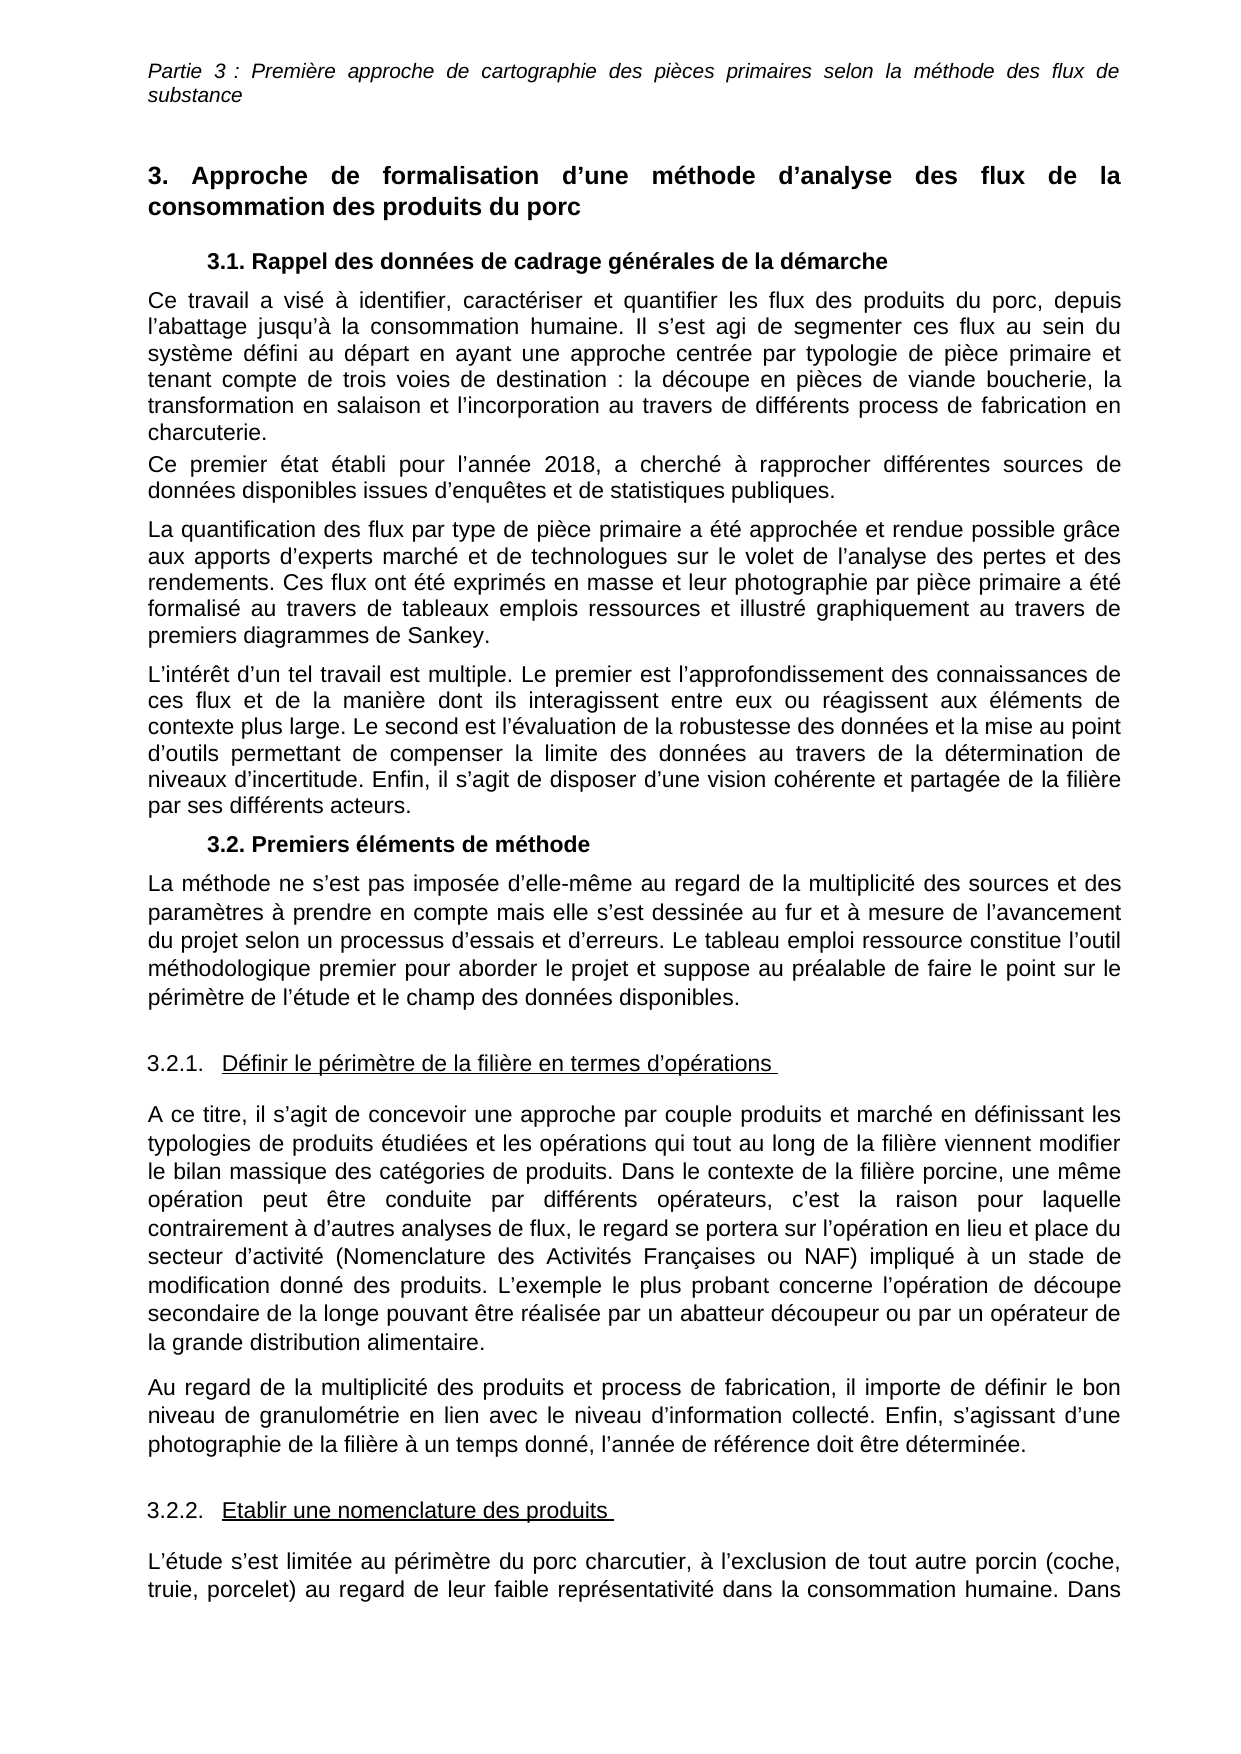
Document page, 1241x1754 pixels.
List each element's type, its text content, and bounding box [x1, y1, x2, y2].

text Ce travail a visé à identifier, caractériser et quantifier les flux des produits du porc, depuis l’abattage jusqu’à la consommation humaine. Il s’est agi de segmenter ces flux au sein du système défini au départ en ayant une approche centrée par typologie de pièce primaire et tenant compte de trois voies de destination : la découpe en pièces de viande boucherie, la transformation en salaison et l’incorporation au travers de différents process de fabrication en charcuterie. [148, 287, 1122, 445]
text Au regard de la multiplicité des produits et process de fabrication, il importe de définir le bon niveau de granulométrie en lien avec le niveau d’information collecté. Enfin, s’agissant d’une photographie de la filière à un temps donné, l’année de référence doit être déterminée. [148, 1374, 1122, 1457]
text Ce premier état établi pour l’année 2018, a cherché à rapprocher différentes sources de données disponibles issues d’enquêtes et de statistiques publiques. [148, 451, 1122, 504]
text L’intérêt d’un tel travail est multiple. Le premier est l’approfondissement des connaissances de ces flux et de la manière dont ils interagissent entre eux ou réagissent aux éléments de contexte plus large. Le second est l’évaluation de la robustesse des données et la mise au point d’outils permettant de compenser la limite des données au travers de la détermination de niveaux d’incertitude. Enfin, il s’agit de disposer d’une vision cohérente et partagée de la filière par ses différents acteurs. [148, 661, 1122, 819]
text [148, 1548, 1122, 1603]
subtitle Définir le périmètre de la filière en termes d’opérations [147, 1050, 1122, 1076]
text La méthode ne s’est pas imposée d’elle-même au regard de la multiplicité des sources et des paramètres à prendre en compte mais elle s’est dessinée au fur et à mesure de l’avancement du projet selon un processus d’essais et d’erreurs. Le tableau emploi ressource constitue l’outil méthodologique premier pour aborder le projet et suppose au préalable de faire le point sur le périmètre de l’étude et le champ des données disponibles. [148, 870, 1122, 1010]
subtitle 3.2. Premiers éléments de méthode [207, 831, 1122, 858]
subtitle 3.1. Rappel des données de cadrage générales de la démarche [207, 248, 1122, 274]
text La quantification des flux par type de pièce primaire a été approchée et rendue possible grâce aux apports d’experts marché et de technologues sur le volet de l’analyse des pertes et des rendements. Ces flux ont été exprimés en masse et leur photographie par pièce primaire a été formalisé au travers de tableaux emplois ressources et illustré graphiquement au travers de premiers diagrammes de Sankey. [148, 516, 1122, 648]
text A ce titre, il s’agit de concevoir une approche par couple produits et marché en définissant les typologies de produits étudiées et les opérations qui tout au long de la filière viennent modifier le bilan massique des catégories de produits. Dans le contexte de la filière porcine, une même opération peut être conduite par différents opérateurs, c’est la raison pour laquelle contrairement à d’autres analyses de flux, le regard se portera sur l’opération en lieu et place du secteur d’activité (Nomenclature des Activités Françaises ou NAF) impliqué à un stade de modification donné des produits. L’exemple le plus probant concerne l’opération de découpe secondaire de la longe pouvant être réalisée par un abatteur découpeur ou par un opérateur de la grande distribution alimentaire. [148, 1101, 1122, 1355]
subtitle Etablir une nomenclature des produits [147, 1497, 1122, 1523]
subtitle 3. Approche de formalisation d’une méthode d’analyse des flux de la consommation des produits du porc [148, 161, 1122, 221]
